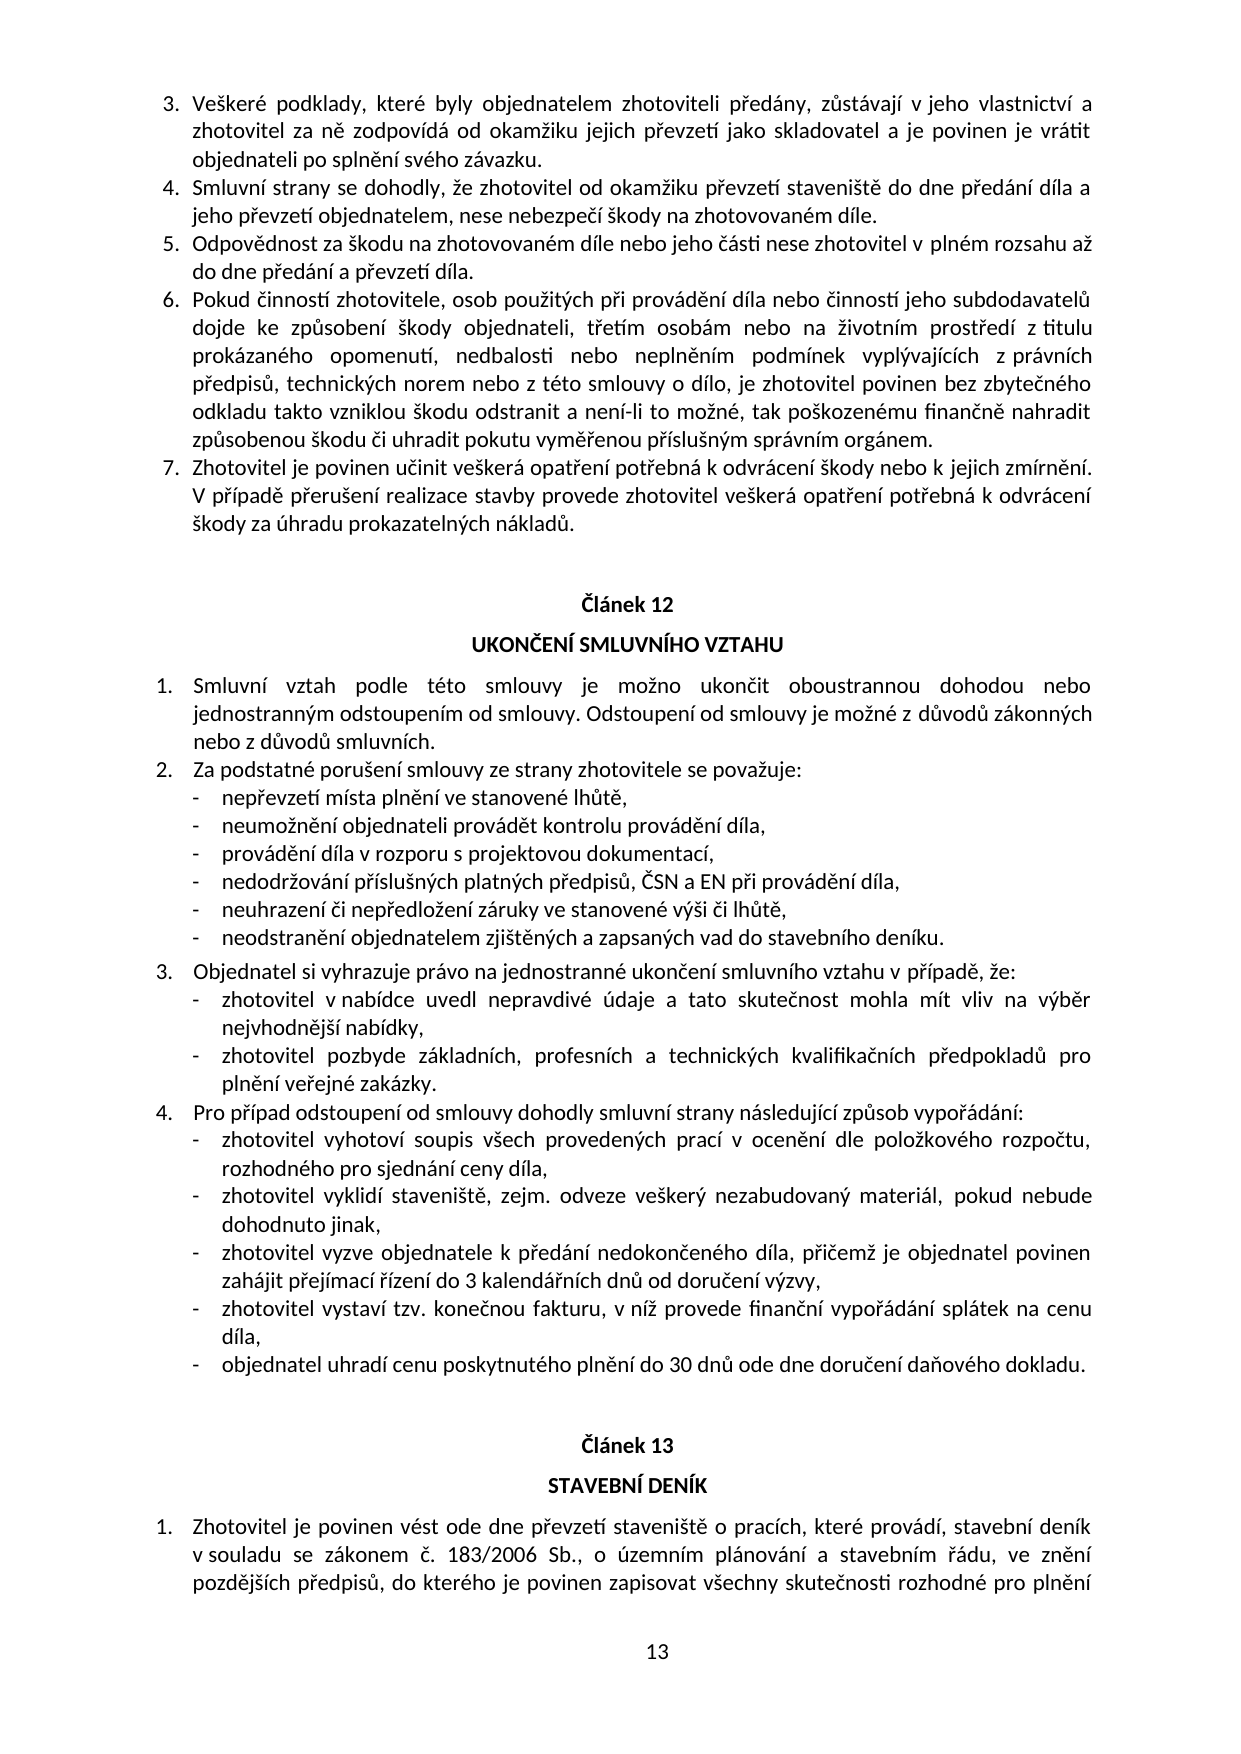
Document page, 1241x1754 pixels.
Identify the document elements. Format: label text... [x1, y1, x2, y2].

list Smluvní strany se dohodly, že zhotovitel od okamžiku převzetí staveniště do dne předání díla a jeho převzetí objednatelem, nese nebezpečí škody na zhotovovaném díle. [162, 173, 1093, 229]
subtitle Článek 13 [162, 1431, 1093, 1459]
list neuhrazení či nepředložení záruky ve stanovené výši či lhůtě, [192, 895, 1093, 923]
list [155, 1512, 1093, 1596]
list zhotovitel vyklidí staveniště, zejm. odveze veškerý nezabudovaný materiál, pokud nebude dohodnuto jinak, [192, 1182, 1093, 1238]
list zhotovitel pozbyde základních, profesních a technických kvalifikačních předpokladů pro plnění veřejné zakázky. [192, 1042, 1093, 1098]
list Pokud činností zhotovitele, osob použitých při provádění díla nebo činností jeho subdodavatelů dojde ke způsobení škody objednateli, třetím osobám nebo na životním prostředí z titulu prokázaného opomenutí, nedbalosti nebo neplněním podmínek vyplývajících z právních předpisů, technických norem nebo z této smlouvy o dílo, je zhotovitel povinen bez zbytečného odkladu takto vzniklou škodu odstranit a není-li to možné, tak poškozenému finančně nahradit způsobenou škodu či uhradit pokutu vyměřenou příslušným správním orgánem. [162, 285, 1093, 453]
list zhotovitel v nabídce uvedl nepravdivé údaje a tato skutečnost mohla mít vliv na výběr nejvhodnější nabídky, [192, 986, 1093, 1042]
list neodstranění objednatelem zjištěných a zapsaných vad do stavebního deníku. [192, 923, 1093, 951]
list Zhotovitel je povinen učinit veškerá opatření potřebná k odvrácení škody nebo k jejich zmírnění. V případě přerušení realizace stavby provede zhotovitel veškerá opatření potřebná k odvrácení škody za úhradu prokazatelných nákladů. [162, 453, 1093, 537]
list Objednatel si vyhrazuje právo na jednostranné ukončení smluvního vztahu v případě, že: [156, 957, 1093, 986]
list Za podstatné porušení smlouvy ze strany zhotovitele se považuje: [156, 755, 1093, 783]
list neumožnění objednateli provádět kontrolu provádění díla, [192, 811, 1093, 839]
list nedodržování příslušných platných předpisů, ČSN a EN při provádění díla, [192, 867, 1093, 895]
list zhotovitel vyzve objednatele k předání nedokončeného díla, přičemž je objednatel povinen zahájit přejímací řízení do 3 kalendářních dnů od doručení výzvy, [192, 1238, 1093, 1294]
list zhotovitel vystaví tzv. konečnou fakturu, v níž provede finanční vypořádání splátek na cenu díla, [192, 1294, 1093, 1350]
list objednatel uhradí cenu poskytnutého plnění do 30 dnů ode dne doručení daňového dokladu. [192, 1350, 1093, 1378]
list Veškeré podklady, které byly objednatelem zhotoviteli předány, zůstávají v jeho vlastnictví a zhotovitel za ně zodpovídá od okamžiku jejich převzetí jako skladovatel a je povinen je vrátit objednateli po splnění svého závazku. [162, 89, 1093, 173]
list Smluvní vztah podle této smlouvy je možno ukončit oboustrannou dohodou nebo jednostranným odstoupením od smlouvy. Odstoupení od smlouvy je možné z důvodů zákonných nebo z důvodů smluvních. [156, 671, 1093, 755]
text Stavební deník [162, 1471, 1093, 1499]
text Ukončení smluvního vztahu [162, 631, 1093, 658]
subtitle Článek 12 [162, 590, 1093, 618]
list Odpovědnost za škodu na zhotovovaném díle nebo jeho části nese zhotovitel v plném rozsahu až do dne předání a převzetí díla. [162, 229, 1093, 285]
list nepřevzetí místa plnění ve stanovené lhůtě, [192, 783, 1093, 811]
list zhotovitel vyhotoví soupis všech provedených prací v ocenění dle položkového rozpočtu, rozhodného pro sjednání ceny díla, [192, 1126, 1093, 1182]
list provádění díla v rozporu s projektovou dokumentací, [192, 839, 1093, 867]
list Pro případ odstoupení od smlouvy dohodly smluvní strany následující způsob vypořádání: [156, 1098, 1093, 1126]
